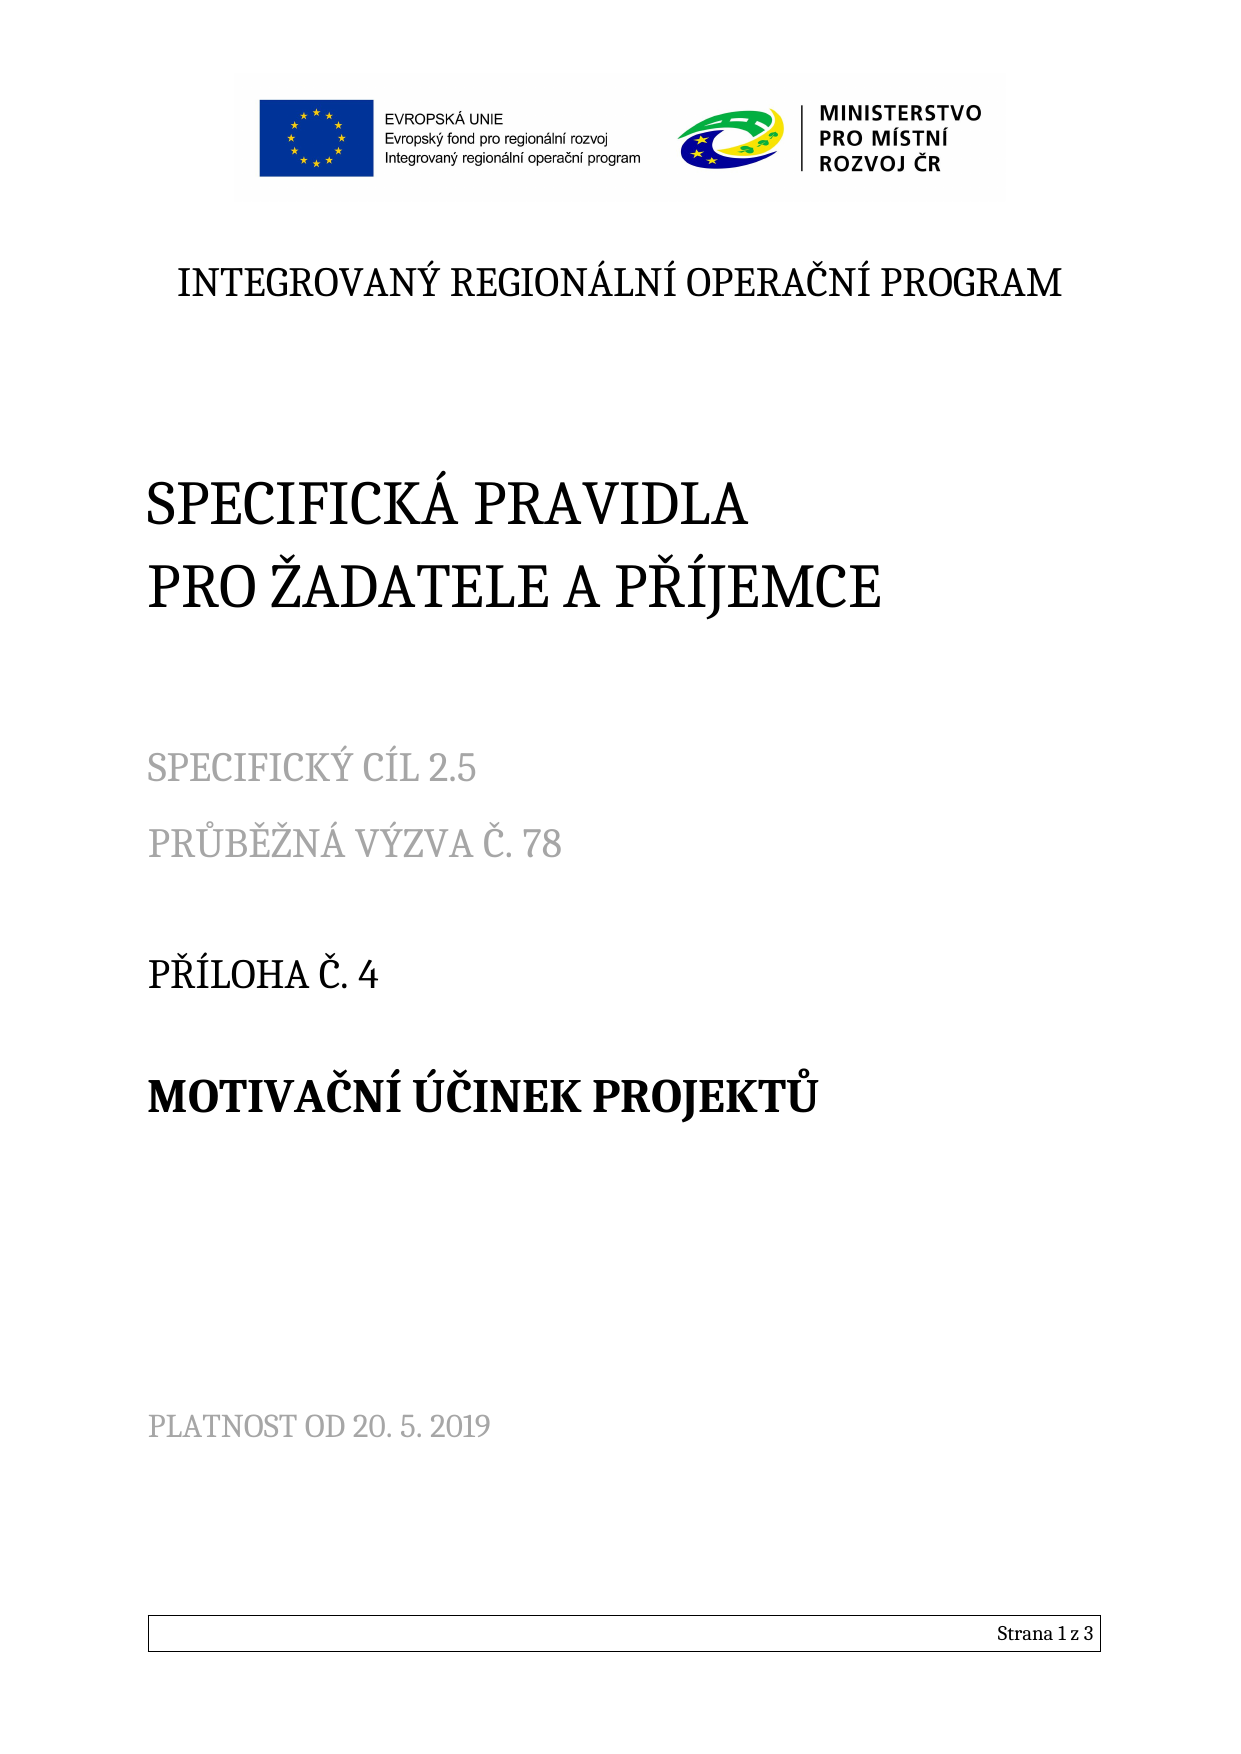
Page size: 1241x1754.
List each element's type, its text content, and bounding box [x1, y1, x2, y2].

text průběžná výzva Č. 78 [148, 819, 1093, 867]
text pLATNOST OD 20. 5. 2019 [148, 1408, 1093, 1446]
text Specifická PRAVIDLA [148, 468, 1093, 540]
text Motivační účinek projektů [148, 1069, 1093, 1124]
text INTEGROVANÝ REGIONÁLNÍ OPERAČNÍ PROGRAM [148, 259, 1093, 307]
picture [234, 73, 1006, 202]
text Specifický cíl 2.5 [148, 744, 1093, 792]
text PRO ŽADATELE A PŘÍJEMCE [148, 551, 1093, 623]
text PŘÍLOHA Č. 4 [148, 951, 1093, 998]
